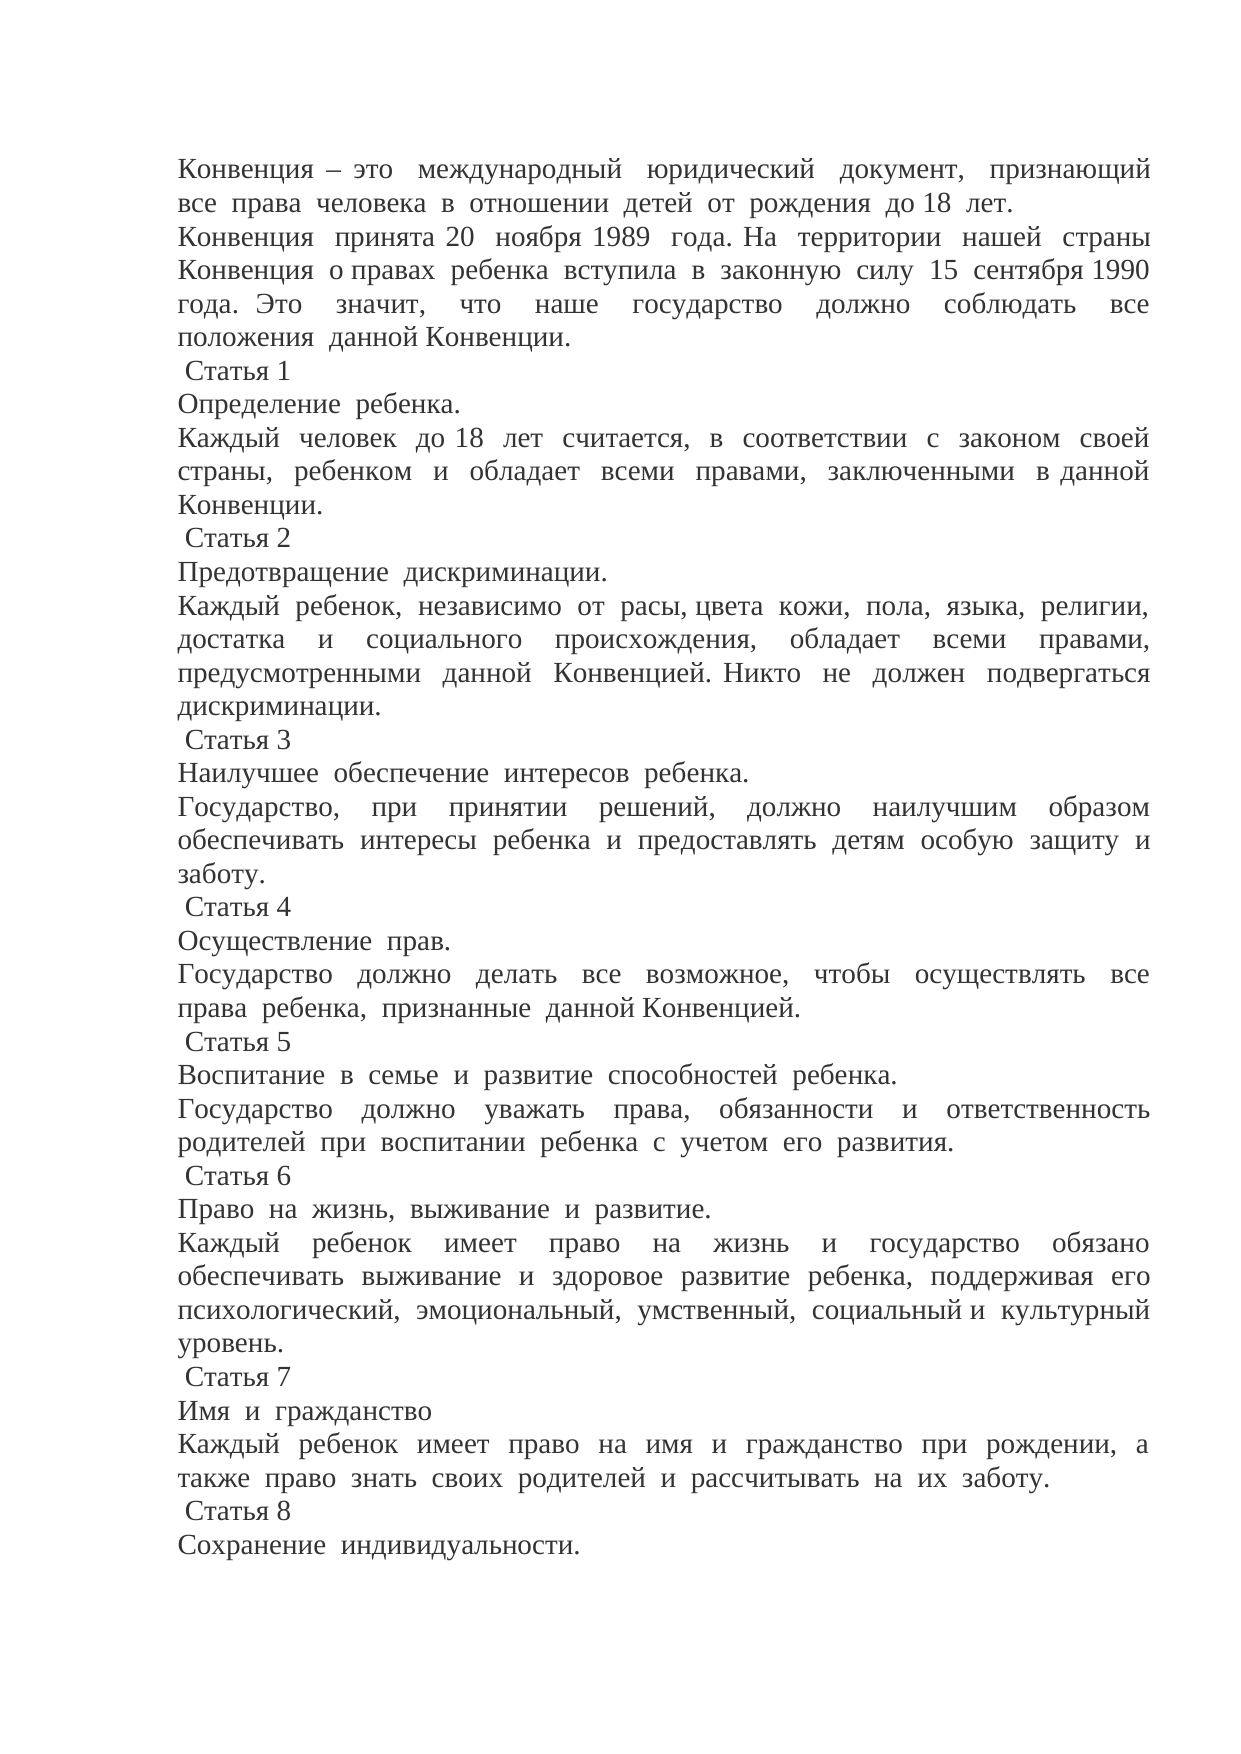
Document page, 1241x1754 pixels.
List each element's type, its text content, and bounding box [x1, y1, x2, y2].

text Статья 1 [177, 353, 1152, 386]
text Определение ребенка. [177, 386, 1152, 420]
text Имя и гражданство [177, 1393, 1152, 1426]
text Право на жизнь, выживание и развитие. [177, 1191, 1152, 1225]
text Статья 2 [177, 521, 1152, 554]
text Сохранение индивидуальности. [177, 1527, 1152, 1560]
text Статья 5 [177, 1024, 1152, 1057]
text Статья 7 [177, 1359, 1152, 1393]
text Государство должно делать все возможное, чтобы осуществлять все права ребенка, признанные данной Конвенцией. [177, 957, 1152, 1024]
text Каждый ребенок имеет право на жизнь и государство обязано обеспечивать выживание и здоровое развитие ребенка, поддерживая его психологический, эмоциональный, умственный, социальный и культурный уровень. [177, 1225, 1152, 1359]
text Конвенция принята 20 ноября 1989 года. На территории нашей страны Конвенция о правах ребенка вступила в законную силу 15 сентября 1990 года. Это значит, что наше государство должно соблюдать все положения данной Конвенции. [177, 219, 1152, 353]
text Статья 4 [177, 889, 1152, 923]
text Каждый человек до 18 лет считается, в соответствии с законом своей страны, ребенком и обладает всеми правами, заключенными в данной Конвенции. [177, 420, 1152, 521]
text Государство, при принятии решений, должно наилучшим образом обеспечивать интересы ребенка и предоставлять детям особую защиту и заботу. [177, 789, 1152, 889]
text Государство должно уважать права, обязанности и ответственность родителей при воспитании ребенка с учетом его развития. [177, 1091, 1152, 1158]
text Конвенция – это международный юридический документ, признающий все права человека в отношении детей от рождения до 18 лет. [177, 152, 1152, 219]
text Наилучшее обеспечение интересов ребенка. [177, 755, 1152, 789]
text Статья 3 [177, 722, 1152, 755]
text Воспитание в семье и развитие способностей ребенка. [177, 1057, 1152, 1091]
text Каждый ребенок имеет право на имя и гражданство при рождении, а также право знать своих родителей и рассчитывать на их заботу. [177, 1426, 1152, 1493]
text Статья 6 [177, 1158, 1152, 1191]
text Каждый ребенок, независимо от расы, цвета кожи, пола, языка, религии, достатка и социального происхождения, обладает всеми правами, предусмотренными данной Конвенцией. Никто не должен подвергаться дискриминации. [177, 588, 1152, 722]
text Осуществление прав. [177, 923, 1152, 957]
text Предотвращение дискриминации. [177, 554, 1152, 588]
text Статья 8 [177, 1493, 1152, 1527]
